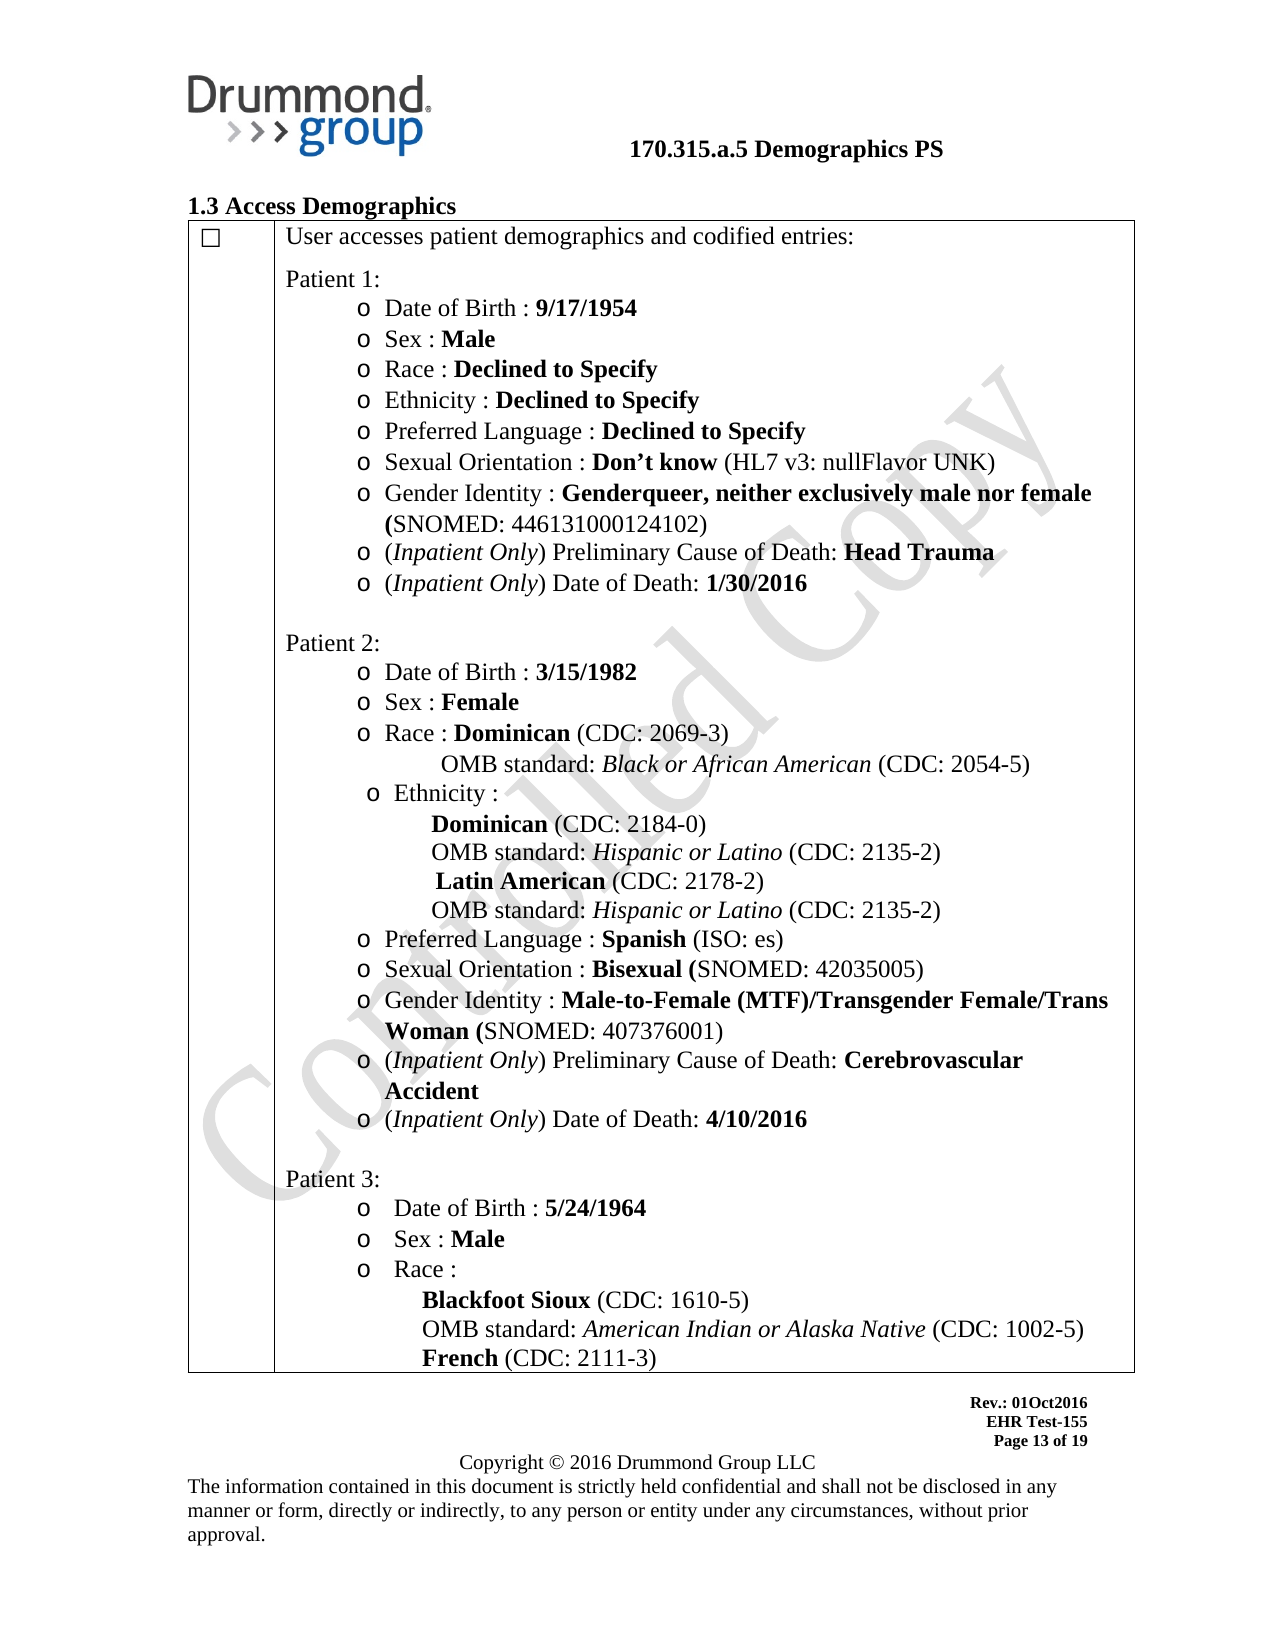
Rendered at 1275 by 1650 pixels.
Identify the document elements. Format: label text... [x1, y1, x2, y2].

text 1.3 Access Demographics [187, 191, 1087, 220]
table_header [189, 221, 274, 1372]
picture [187, 75, 433, 157]
